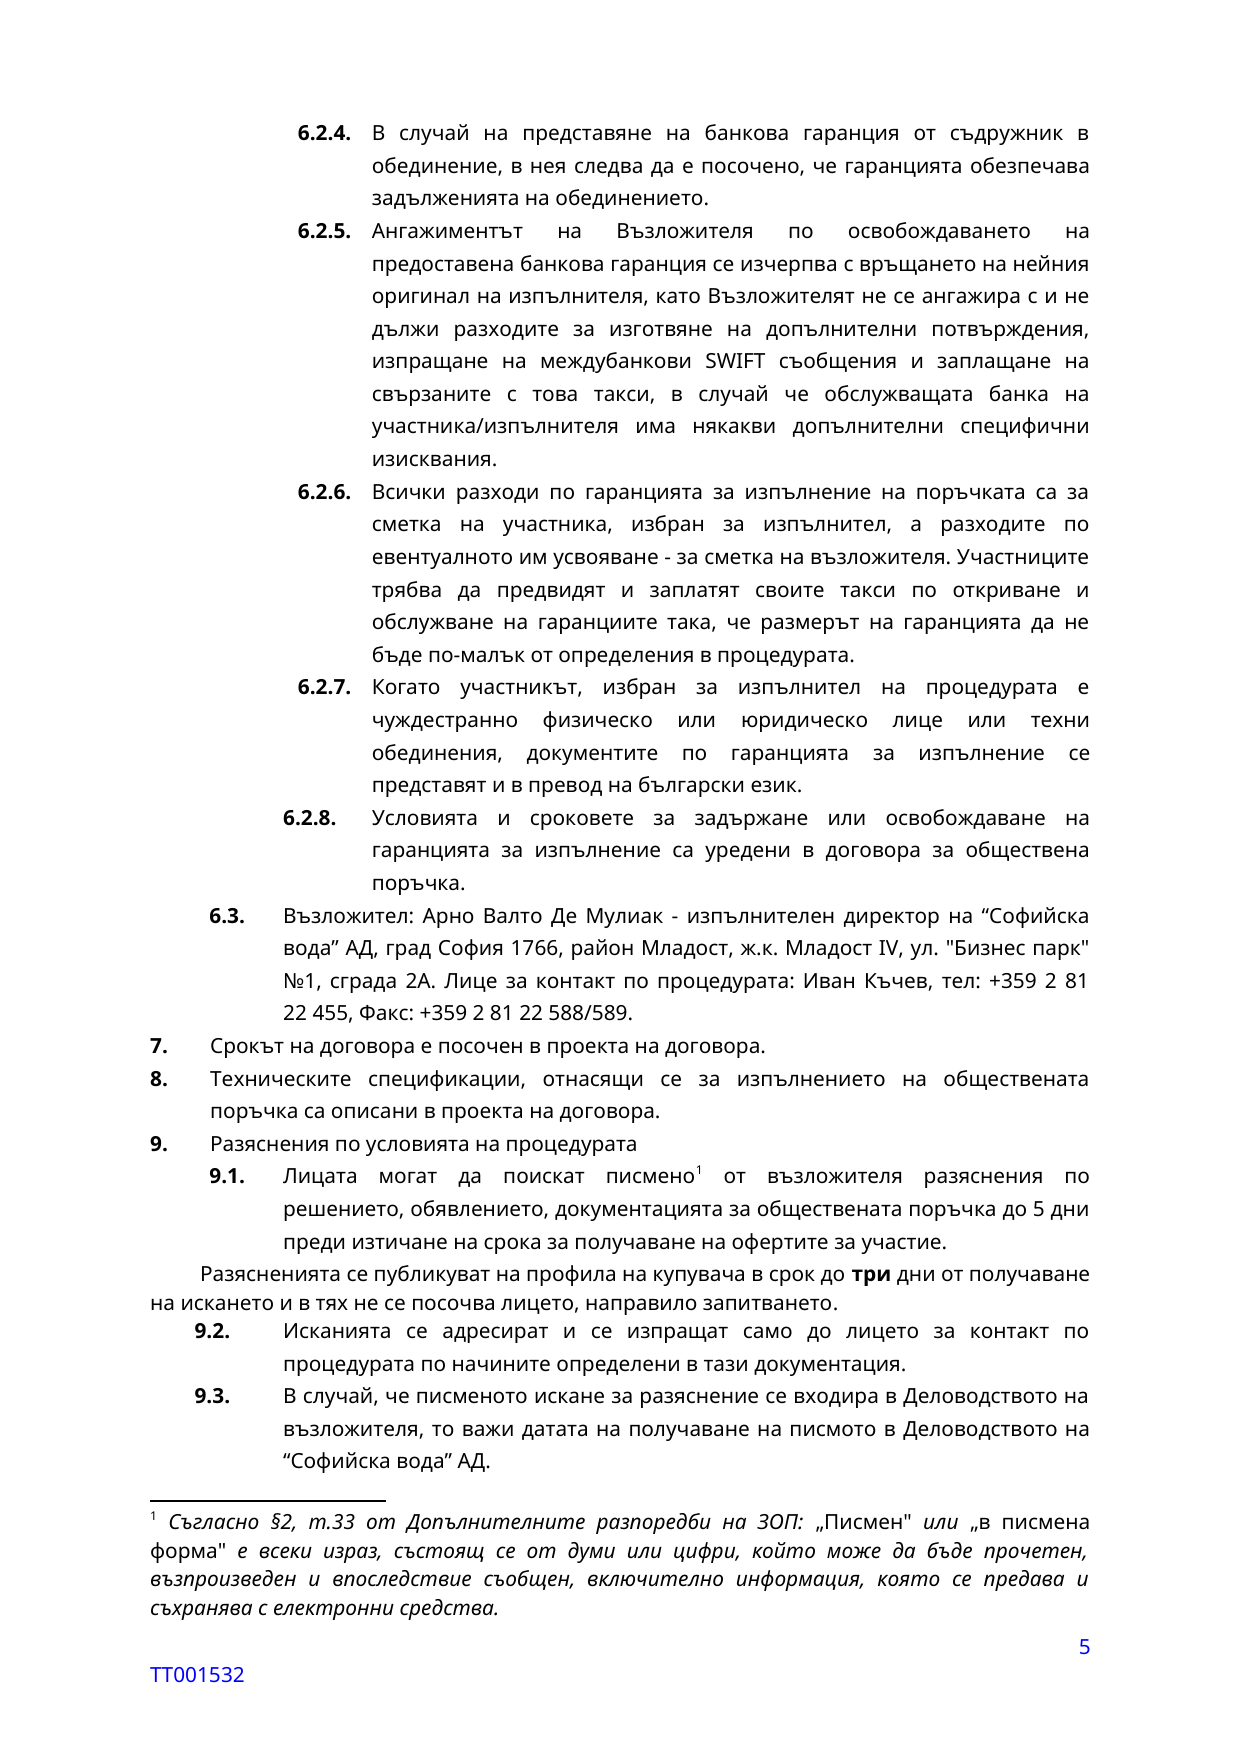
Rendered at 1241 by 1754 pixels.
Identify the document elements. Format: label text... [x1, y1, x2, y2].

list Разяснения по условията на процедурата [150, 1129, 1090, 1157]
list Когато участникът, избран за изпълнител на процедурата е чуждестранно физическо или юридическо лице или техни обединения, документите по гаранцията за изпълнение се представят и в превод на български език. [298, 672, 1090, 799]
list Лицата могат да поискат писмено от възложителя разяснения по решението, обявлението, документацията за обществената поръчка до 5 дни преди изтичане на срока за получаване на офертите за участие. [209, 1162, 1090, 1255]
text Разясненията се публикуват на профила на купувача в срок до три дни от получаване на искането и в тях не се посочва лицето, направило запитването. [150, 1259, 1090, 1316]
list В случай, че писменото искане за разяснение се входира в Деловодството на възложителя, то важи датата на получаване на писмото в Деловодството на “Софийска вода” АД. [194, 1381, 1090, 1475]
list Условията и сроковете за задържане или освобождаване на гаранцията за изпълнение са уредени в договора за обществена поръчка. [283, 803, 1090, 897]
list Възложител: Арно Валто Де Мулиак - изпълнителен директор на “Софийска вода” АД, град София 1766, район Младост, ж.к. Младост ІV, ул. "Бизнес парк" №1, сграда 2А. Лице за контакт по процедурата: Иван Къчев, тел: +359 2 81 22 455, Факс: +359 2 81 22 588/589. [209, 901, 1090, 1027]
list Ангажиментът на Възложителя по освобождаването на предоставена банкова гаранция се изчерпва с връщането на нейния оригинал на изпълнителя, като Възложителят не се ангажира с и не дължи разходите за изготвяне на допълнителни потвърждения, изпращане на междубанкови SWIFT съобщения и заплащане на свързаните с това такси, в случай че обслужващата банка на участника/изпълнителя има някакви допълнителни специфични изисквания. [298, 216, 1090, 473]
list В случай на представяне на банкова гаранция от съдружник в обединение, в нея следва да е посочено, че гаранцията обезпечава задълженията на обединението. [298, 118, 1090, 212]
list Срокът на договора е посочен в проекта на договора. [150, 1031, 1090, 1059]
list Всички разходи по гаранцията за изпълнение на поръчката са за сметка на участника, избран за изпълнител, а разходите по евентуалното им усвояване - за сметка на възложителя. Участниците трябва да предвидят и заплатят своите такси по откриване и обслужване на гаранциите така, че размерът на гаранцията да не бъде по-малък от определения в процедурата. [298, 477, 1090, 668]
list Техническите спецификации, отнасящи се за изпълнението на обществената поръчка са описани в проекта на договора. [150, 1064, 1090, 1125]
list Исканията се адресират и се изпращат само до лицето за контакт по процедурата по начините определени в тази документация. [194, 1316, 1090, 1377]
